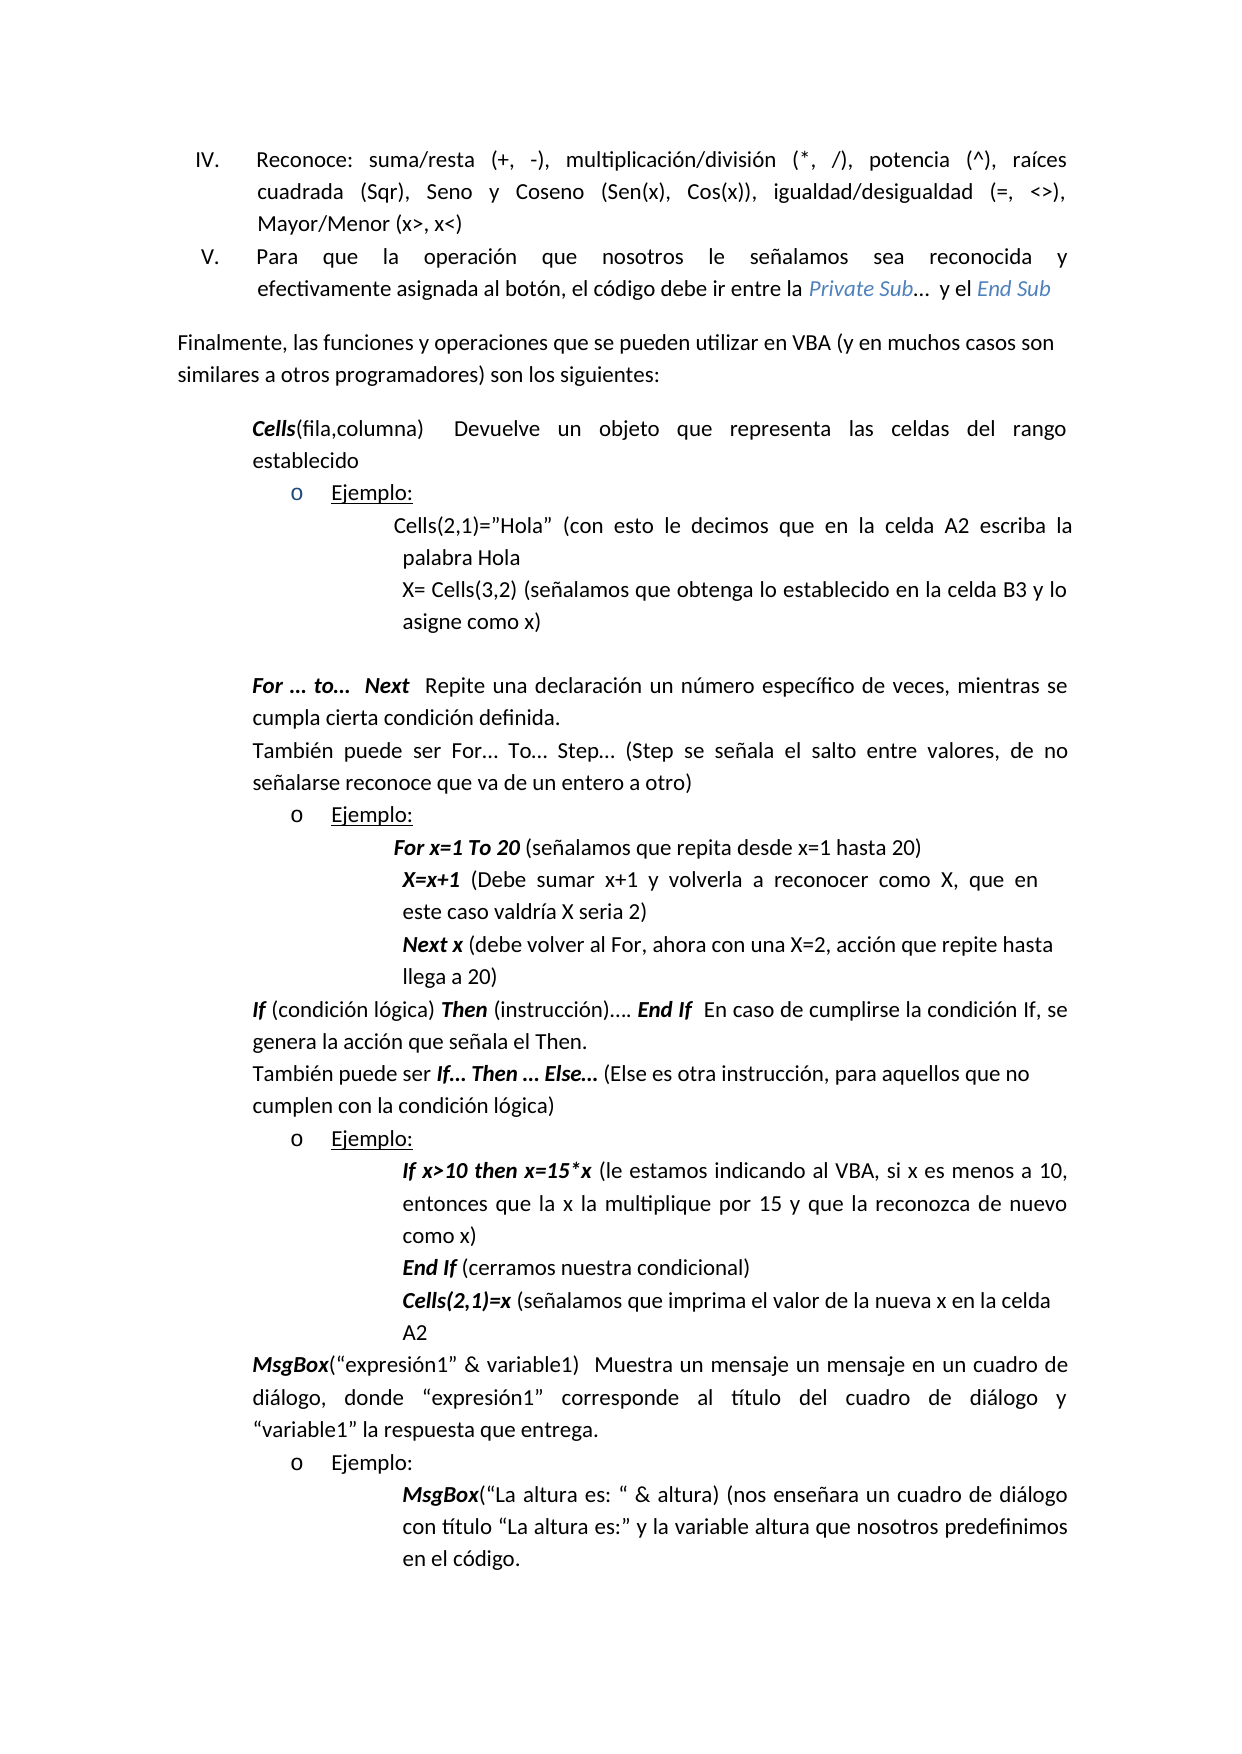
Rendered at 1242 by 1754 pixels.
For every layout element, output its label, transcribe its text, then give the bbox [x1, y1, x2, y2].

text V. Para que la operación que nosotros le señalamos sea reconocida y efectivamente asignada al botón, el código debe ir entre la Private Sub… y el End Sub [201, 242, 1069, 302]
text End If (cerramos nuestra condicional) [402, 1253, 1077, 1281]
text For … to… Next Repite una declaración un número específico de veces, mientras se cumpla cierta condición definida. [215, 672, 1069, 732]
text o Ejemplo: [290, 1448, 1077, 1477]
text También puede ser For… To… Step… (Step se señala el salto entre valores, de no [252, 736, 1077, 764]
text También puede ser If… Then … Else… (Else es otra instrucción, para aquellos que no cumplen con la condición lógica) [252, 1059, 1069, 1119]
text A2 [402, 1318, 1077, 1346]
text IV. Reconoce: suma/resta (+, -), multiplicación/división (*, /), potencia (^), raíces cuadrada (Sqr), Seno y Coseno (Sen(x), Cos(x)), igualdad/desigualdad (=, <>), Mayor/Menor (x>, x<) [195, 145, 1069, 237]
text X= Cells(3,2) (señalamos que obtenga lo establecido en la celda B3 y lo asigne como x) [365, 575, 1069, 635]
text palabra Hola [402, 543, 1077, 571]
text o Ejemplo: [290, 478, 1077, 508]
text Next x (debe volver al For, ahora con una X=2, acción que repite hasta llega a 20) [402, 930, 1069, 990]
text Cells(2,1)=x (señalamos que imprima el valor de la nueva x en la celda [402, 1286, 1077, 1314]
text o Ejemplo: [290, 1124, 1077, 1154]
text If (condición lógica) Then (instrucción)…. End If En caso de cumplirse la condición If, se genera la acción que señala el Then. [215, 995, 1069, 1055]
text señalarse reconoce que va de un entero a otro) [252, 768, 1077, 796]
text MsgBox(“expresión1” & variable1) Muestra un mensaje un mensaje en un cuadro de diálogo, donde “expresión1” corresponde al título del cuadro de diálogo y “variable1” la respuesta que entrega. [215, 1351, 1069, 1443]
text Finalmente, las funciones y operaciones que se pueden utilizar en VBA (y en muchos casos son similares a otros programadores) son los siguientes: [177, 328, 1068, 388]
text If x>10 then x=15*x (le estamos indicando al VBA, si x es menos a 10, entonces que la x la multiplique por 15 y que la reconozca de nuevo como x) [365, 1156, 1069, 1249]
text o Ejemplo: [290, 801, 1077, 830]
text For x=1 To 20 (señalamos que repita desde x=1 hasta 20) [365, 833, 1077, 861]
text MsgBox(“La altura es: “ & altura) (nos enseñara un cuadro de diálogo con título “La altura es:” y la variable altura que nosotros predefinimos en el código. [365, 1480, 1069, 1572]
text Cells(fila,columna) Devuelve un objeto que representa las celdas del rango establecido [215, 414, 1069, 474]
text Cells(2,1)=”Hola” (con esto le decimos que en la celda A2 escriba la [365, 511, 1077, 539]
text X=x+1 (Debe sumar x+1 y volverla a reconocer como X, que en este caso valdría X seria 2) [402, 865, 1069, 925]
